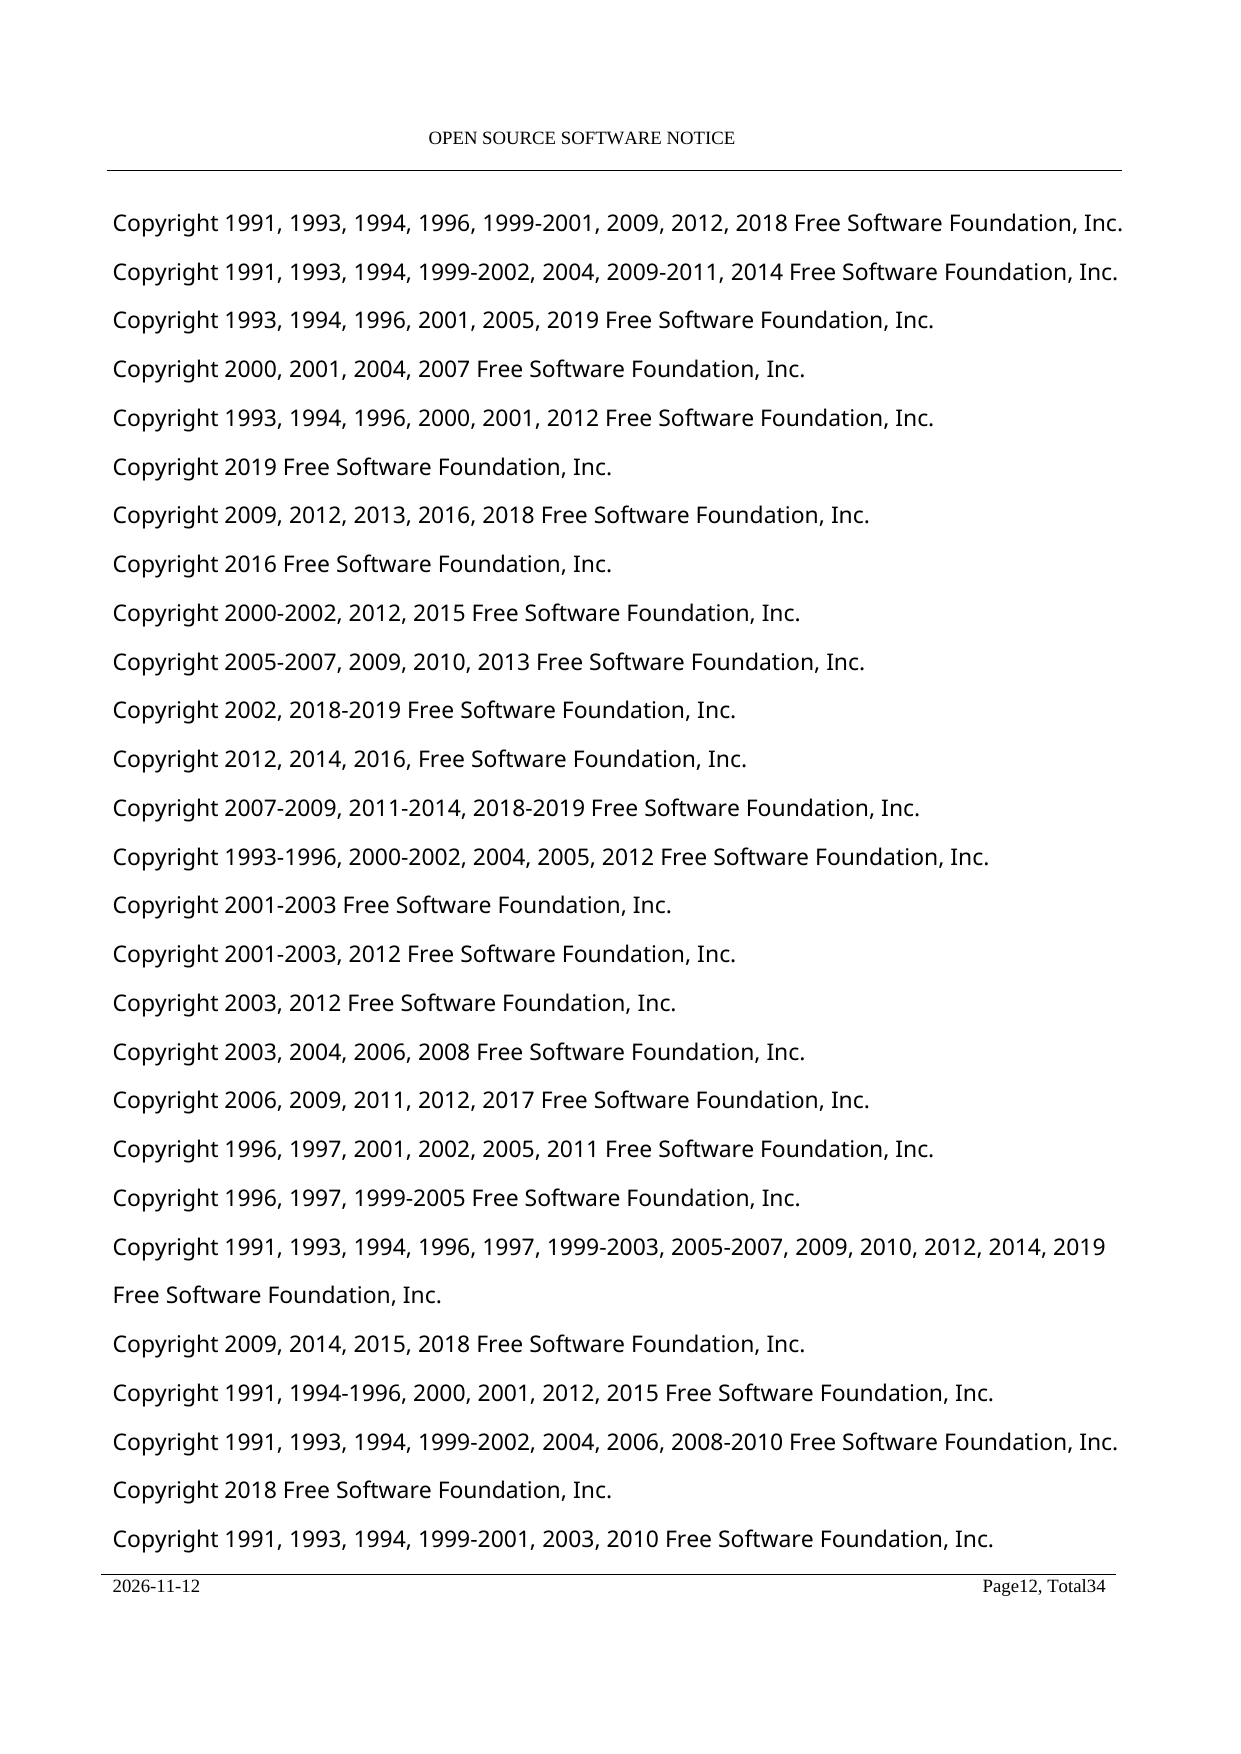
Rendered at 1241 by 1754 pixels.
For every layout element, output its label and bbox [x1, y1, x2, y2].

text [112, 206, 1128, 1555]
